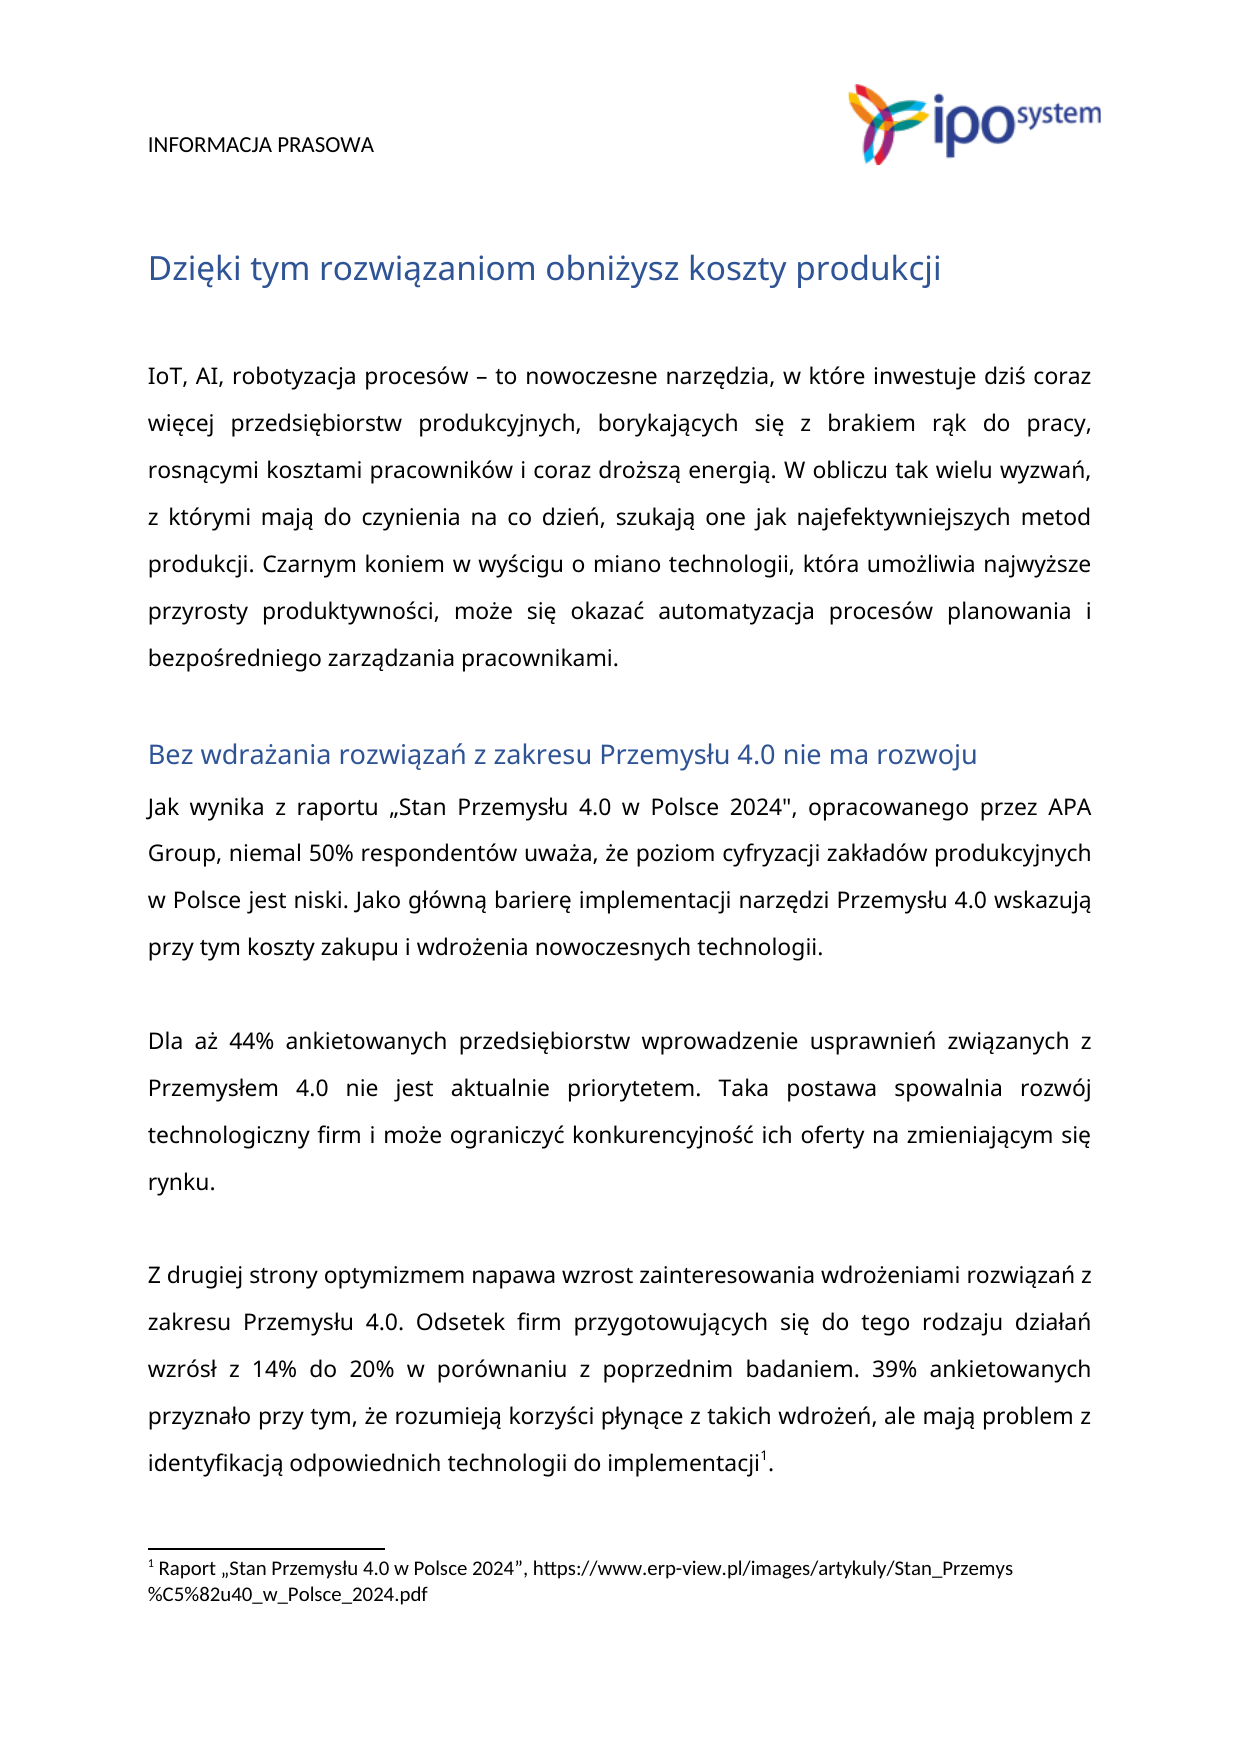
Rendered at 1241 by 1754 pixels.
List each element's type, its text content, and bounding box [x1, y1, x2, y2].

text Dla aż 44% ankietowanych przedsiębiorstw wprowadzenie usprawnień związanych z Przemysłem 4.0 nie jest aktualnie priorytetem. Taka postawa spowalnia rozwój technologiczny firm i może ograniczyć konkurencyjność ich oferty na zmieniającym się rynku. [148, 1025, 1093, 1197]
subtitle Dzięki tym rozwiązaniom obniżysz koszty produkcji [148, 245, 1093, 291]
text IoT, AI, robotyzacja procesów – to nowoczesne narzędzia, w które inwestuje dziś coraz więcej przedsiębiorstw produkcyjnych, borykających się z brakiem rąk do pracy, rosnącymi kosztami pracowników i coraz droższą energią. W obliczu tak wielu wyzwań, z którymi mają do czynienia na co dzień, szukają one jak najefektywniejszych metod produkcji. Czarnym koniem w wyścigu o miano technologii, która umożliwia najwyższe przyrosty produktywności, może się okazać automatyzacja procesów planowania i bezpośredniego zarządzania pracownikami. [148, 360, 1093, 673]
picture [847, 83, 1100, 164]
text Jak wynika z raportu „Stan Przemysłu 4.0 w Polsce 2024", opracowanego przez APA Group, niemal 50% respondentów uważa, że poziom cyfryzacji zakładów produkcyjnych w Polsce jest niski. Jako główną barierę implementacji narzędzi Przemysłu 4.0 wskazują przy tym koszty zakupu i wdrożenia nowoczesnych technologii. [148, 791, 1093, 962]
text Z drugiej strony optymizmem napawa wzrost zainteresowania wdrożeniami rozwiązań z zakresu Przemysłu 4.0. Odsetek firm przygotowujących się do tego rodzaju działań wzrósł z 14% do 20% w porównaniu z poprzednim badaniem. 39% ankietowanych przyznało przy tym, że rozumieją korzyści płynące z takich wdrożeń, ale mają problem z identyfikacją odpowiednich technologii do implementacji. [148, 1259, 1093, 1478]
subtitle Bez wdrażania rozwiązań z zakresu Przemysłu 4.0 nie ma rozwoju [148, 735, 1093, 772]
